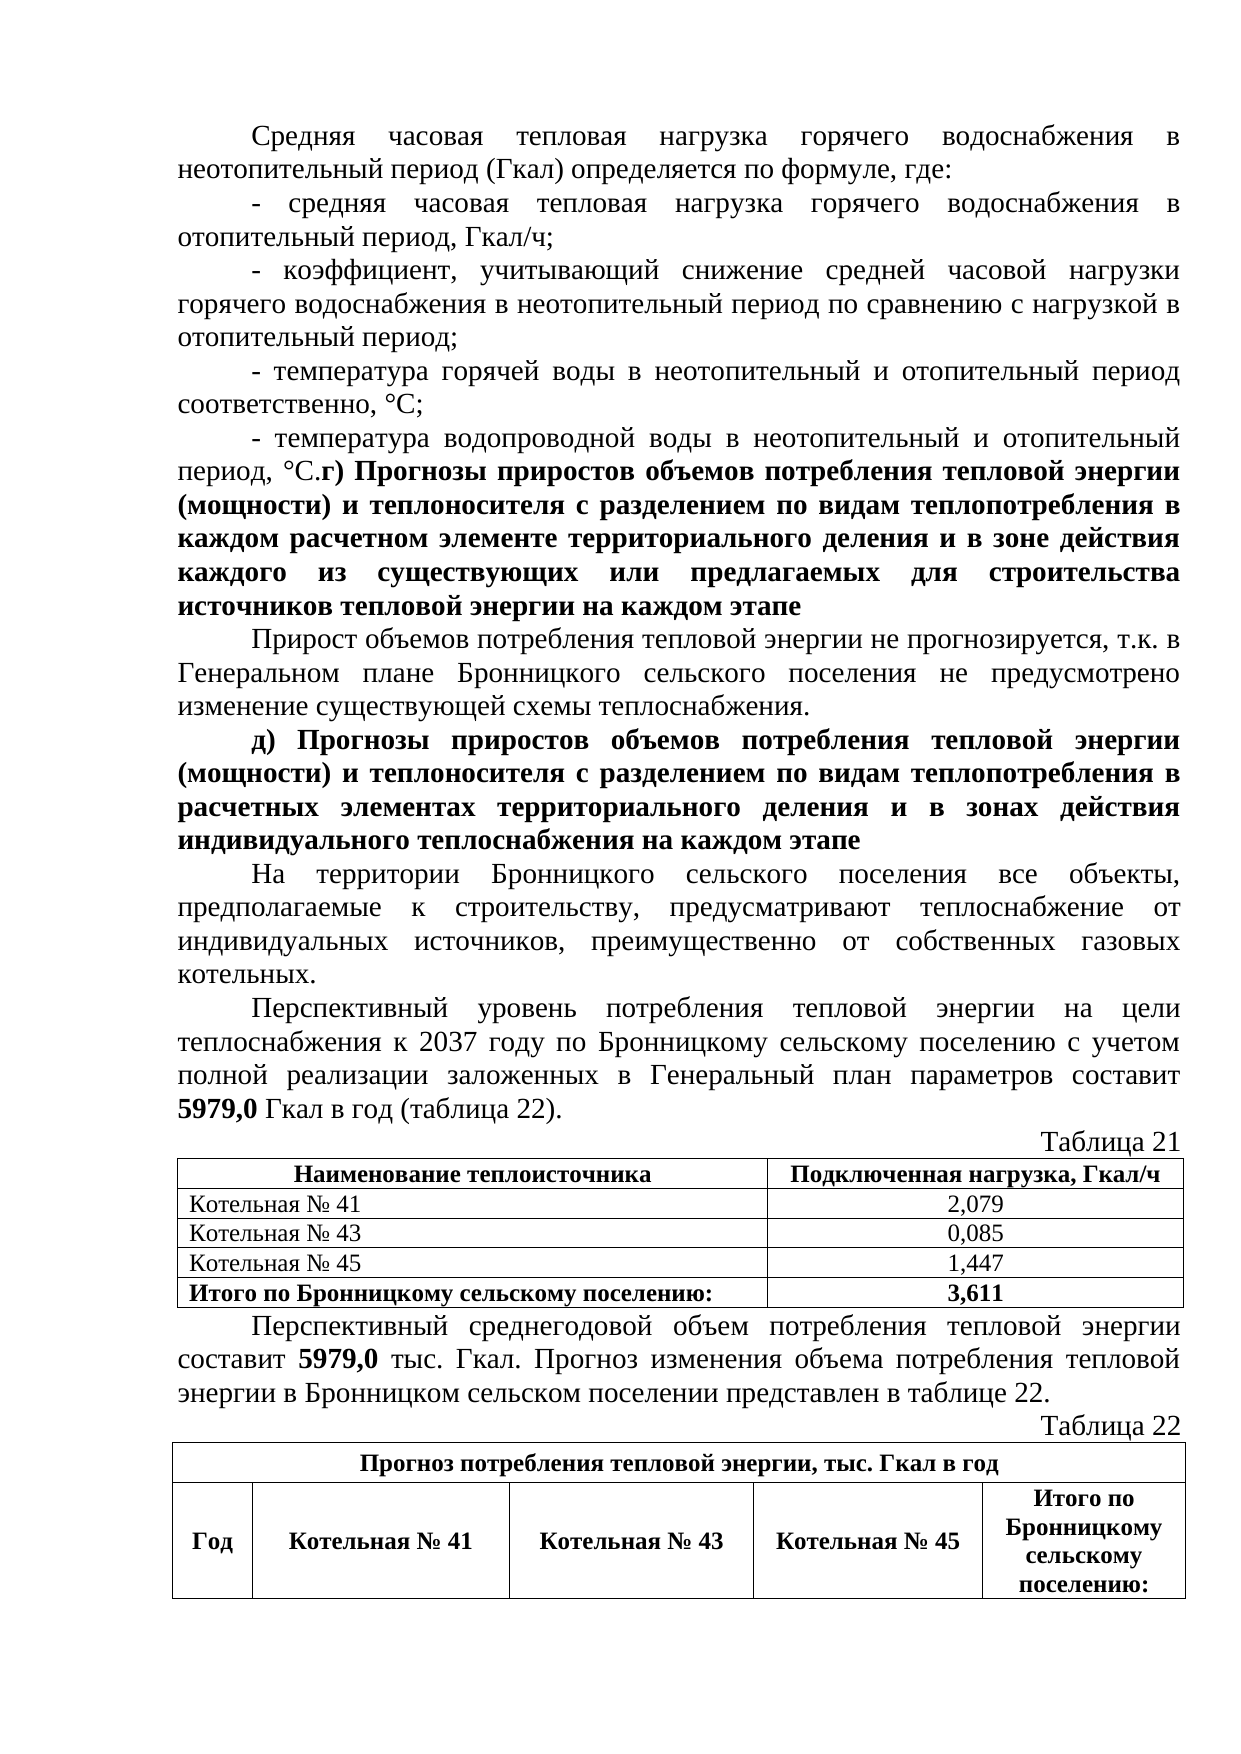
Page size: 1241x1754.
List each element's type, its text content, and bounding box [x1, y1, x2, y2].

table_cell Котельная № 43 [178, 1219, 767, 1247]
text Перспективный уровень потребления тепловой энергии на цели теплоснабжения к 2037 году по Бронницкому сельскому поселению с учетом полной реализации заложенных в Генеральный план параметров составит 5979,0 Гкал в год (таблица 22). [177, 990, 1181, 1124]
text Перспективный среднегодовой объем потребления тепловой энергии составит 5979,0 тыс. Гкал. Прогноз изменения объема потребления тепловой энергии в Бронницком сельском поселении представлен в таблице 22. [177, 1308, 1181, 1408]
table_cell Котельная № 41 [253, 1483, 509, 1598]
table_header Подключенная нагрузка, Гкал/ч [768, 1159, 1183, 1188]
table_cell Котельная № 45 [178, 1248, 767, 1277]
text Прирост объемов потребления тепловой энергии не прогнозируется, т.к. в Генеральном плане Бронницкого сельского поселения не предусмотрено изменение существующей схемы теплоснабжения. [177, 621, 1181, 722]
text д) Прогнозы приростов объемов потребления тепловой энергии (мощности) и теплоносителя с разделением по видам теплопотребления в расчетных элементах территориального деления и в зонах действия индивидуального теплоснабжения на каждом этапе [177, 722, 1181, 856]
table_cell 2,079 [768, 1189, 1183, 1217]
text - средняя часовая тепловая нагрузка горячего водоснабжения в отопительный период, Гкал/ч; [177, 185, 1181, 252]
table_cell Итого по Бронницкому сельскому поселению: [983, 1483, 1185, 1598]
text Средняя часовая тепловая нагрузка горячего водоснабжения в неотопительный период (Гкал) определяется по формуле, где: [177, 118, 1181, 185]
table_cell 3,611 [768, 1278, 1183, 1307]
table_cell Котельная № 41 [178, 1189, 767, 1217]
table_cell Год [173, 1483, 252, 1598]
table_cell Котельная № 45 [754, 1483, 982, 1598]
text Таблица 22 [177, 1408, 1181, 1442]
table_cell Итого по Бронницкому сельскому поселению: [178, 1278, 767, 1307]
text На территории Бронницкого сельского поселения все объекты, предполагаемые к строительству, предусматривают теплоснабжение от индивидуальных источников, преимущественно от собственных газовых котельных. [177, 856, 1181, 990]
text - температура горячей воды в неотопительный и отопительный период соответственно, °С; [177, 353, 1181, 420]
table_cell 1,447 [768, 1248, 1183, 1277]
table_header Наименование теплоисточника [178, 1159, 767, 1188]
table_cell 0,085 [768, 1219, 1183, 1247]
text - коэффициент, учитывающий снижение средней часовой нагрузки горячего водоснабжения в неотопительный период по сравнению с нагрузкой в отопительный период; [177, 252, 1181, 353]
text - температура водопроводной воды в неотопительный и отопительный период, °С.г) Прогнозы приростов объемов потребления тепловой энергии (мощности) и теплоносителя с разделением по видам теплопотребления в каждом расчетном элементе территориального деления и в зоне действия каждого из существующих или предлагаемых для строительства источников тепловой энергии на каждом этапе [177, 420, 1181, 621]
table_header Прогноз потребления тепловой энергии, тыс. Гкал в год [173, 1443, 1185, 1482]
text Таблица 21 [177, 1124, 1181, 1158]
table_cell Котельная № 43 [510, 1483, 753, 1598]
